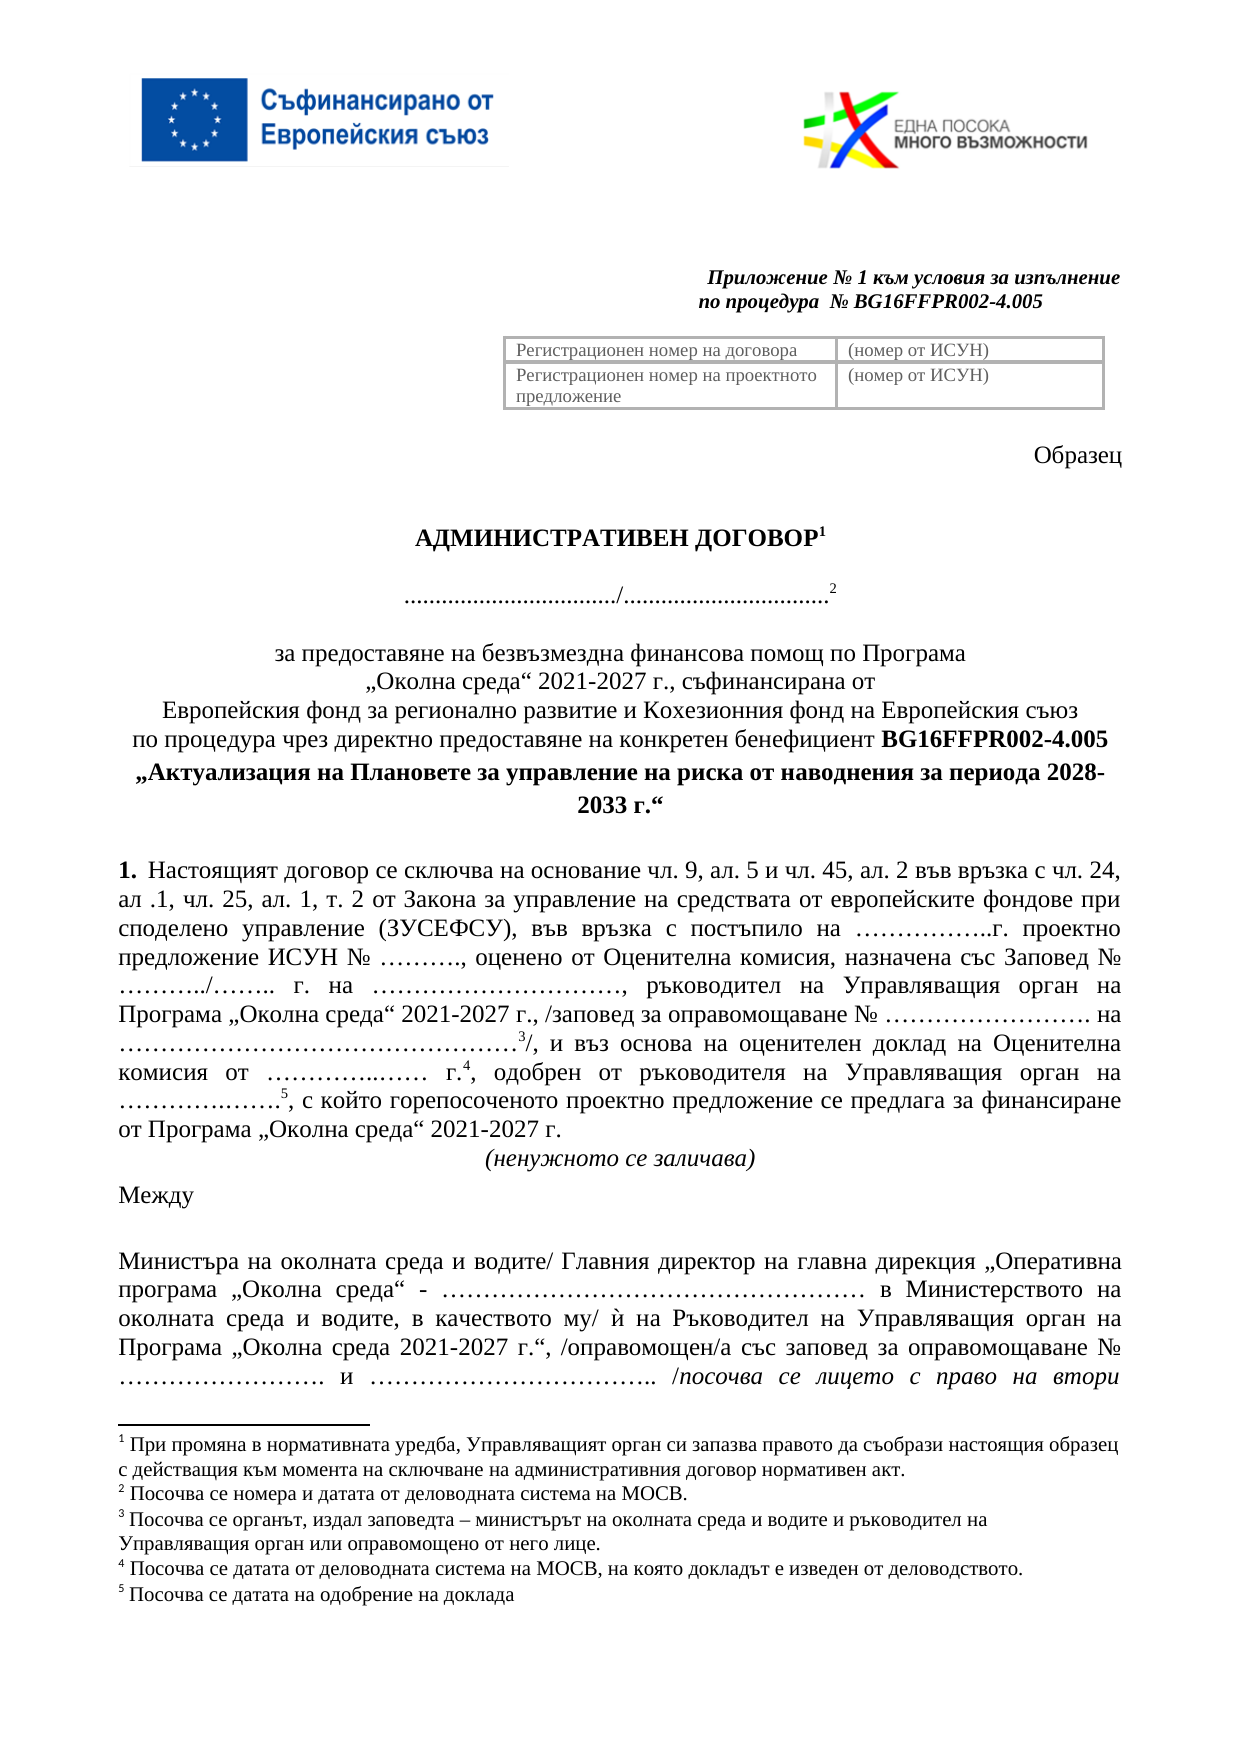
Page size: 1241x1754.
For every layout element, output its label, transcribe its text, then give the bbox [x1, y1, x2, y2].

text „Околна среда“ 2021-2027 г., съфинансирана от [118, 666, 1122, 695]
text Европейския фонд за регионално развитие и Кохезионния фонд на Европейския съюз [118, 695, 1122, 724]
text Между [118, 1180, 1122, 1209]
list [118, 1246, 1122, 1390]
list Настоящият договор се сключва на основание чл. 9, ал. 5 и чл. 45, ал. 2 във връзка с чл. 24, ал .1, чл. 25, ал. 1, т. 2 от Закона за управление на средствата от европейските фондове при споделено управление (ЗУСЕФСУ), във връзка с постъпило на ……………..г. проектно предложение ИСУН № ………., оценено от Оценителна комисия, назначена със Заповед № ………../…….. г. на …………………………, ръководител на Управляващия орган на Програма „Околна среда“ 2021-2027 г., /заповед за оправомощаване № ……………………. на …………………………………………/, и въз основа на оценителен доклад на Оценителна комисия от …………..…… г., одобрен от ръководителя на Управляващия орган на ………….……., с който горепосоченото проектно предложение се предлага за финансиране от Програма „Околна среда“ 2021-2027 г. [118, 855, 1122, 1143]
text по процедура чрез директно предоставяне на конкретен бенефициент BG16FFPR002-4.005 „Актуализация на Плановете за управление на риска от наводнения за периода 2028-2033 г.“ [118, 724, 1122, 819]
table_cell Регистрационен номер на проектното предложение [506, 364, 835, 407]
text по процедура № BG16FFPR002-4.005 [591, 289, 1122, 313]
table_header (номер от ИСУН) [838, 339, 1102, 360]
text за предоставяне на безвъзмездна финансова помощ по Програма [118, 638, 1122, 666]
text Образец [118, 440, 1122, 469]
picture [787, 73, 1112, 184]
table_header Регистрационен номер на договора [506, 339, 835, 360]
table_cell (номер от ИСУН) [838, 364, 1102, 407]
picture [129, 73, 509, 168]
text ................................../................................. [118, 580, 1122, 609]
list (ненужното се заличава) [118, 1143, 1122, 1172]
text Приложение № 1 към условия за изпълнение [118, 265, 1122, 289]
text АДМИНИСТРАТИВЕН ДОГОВОР [118, 523, 1122, 551]
